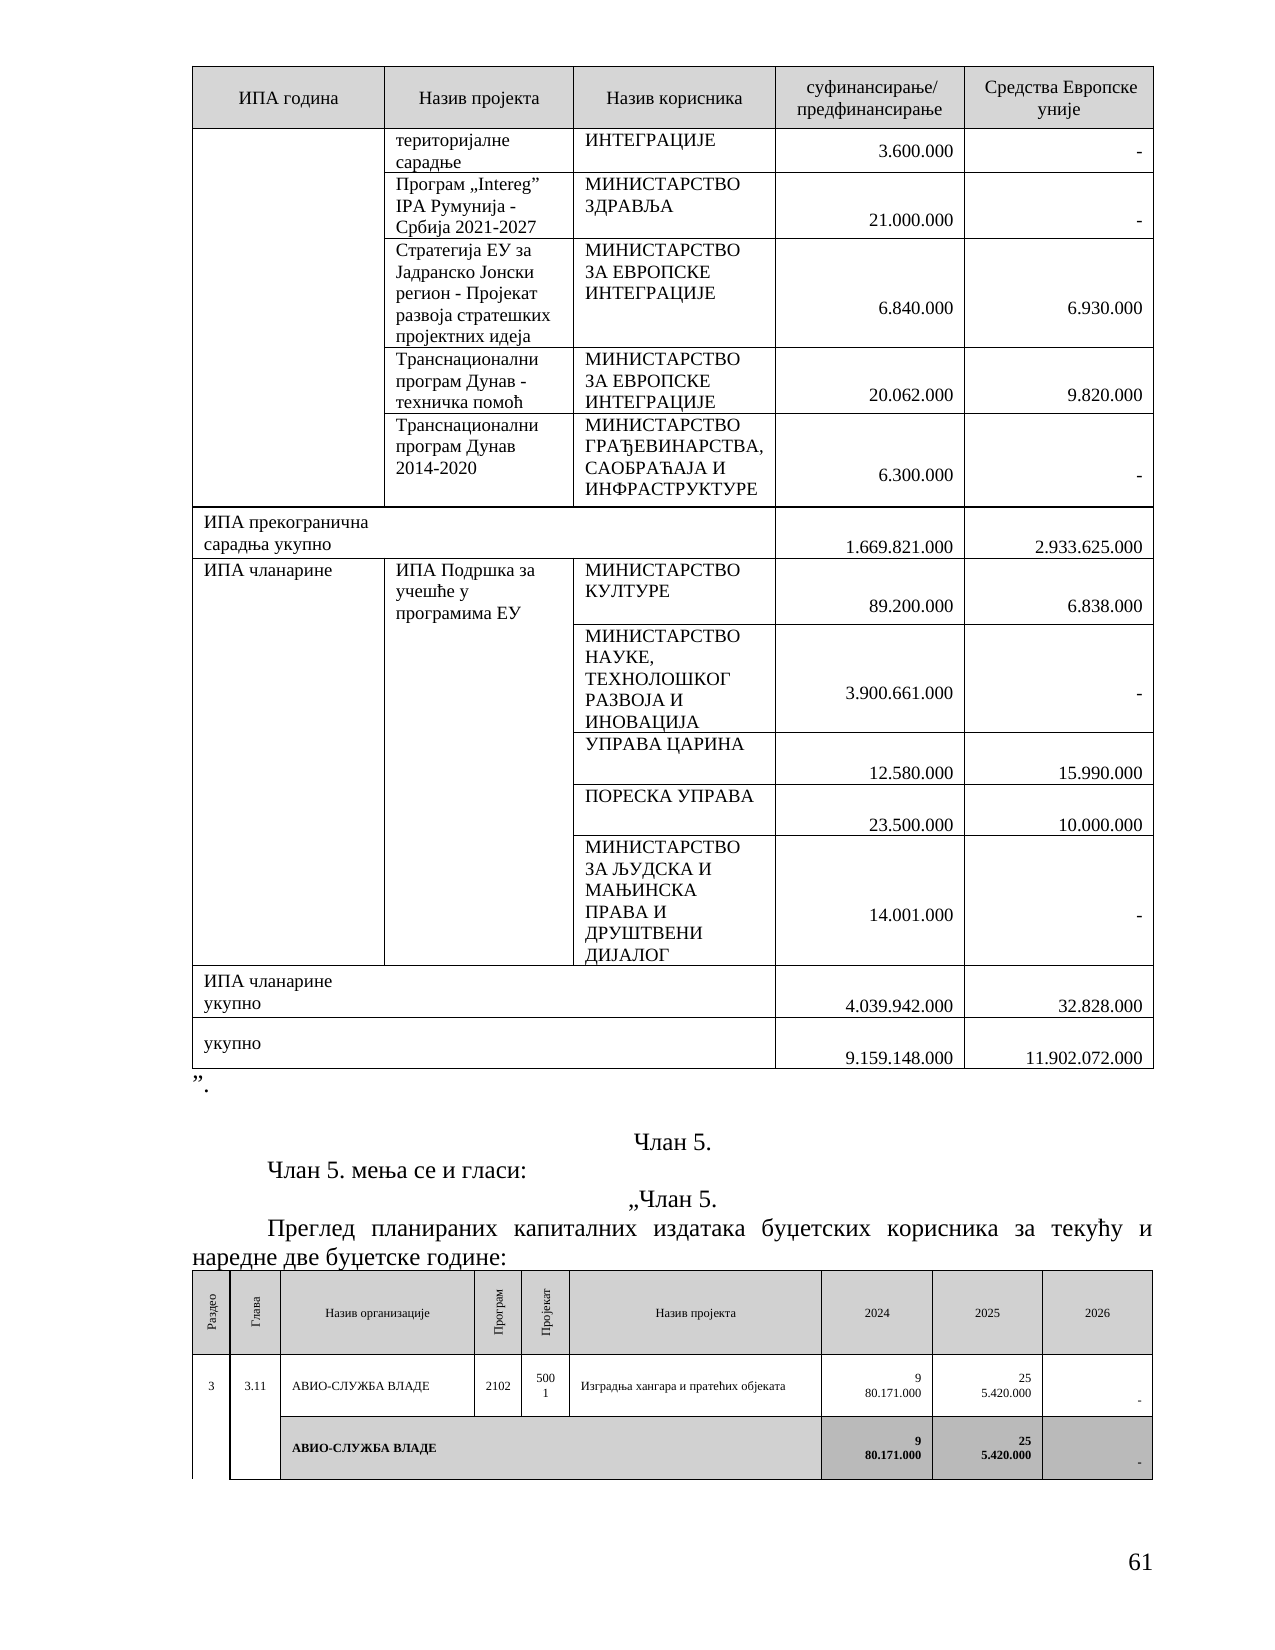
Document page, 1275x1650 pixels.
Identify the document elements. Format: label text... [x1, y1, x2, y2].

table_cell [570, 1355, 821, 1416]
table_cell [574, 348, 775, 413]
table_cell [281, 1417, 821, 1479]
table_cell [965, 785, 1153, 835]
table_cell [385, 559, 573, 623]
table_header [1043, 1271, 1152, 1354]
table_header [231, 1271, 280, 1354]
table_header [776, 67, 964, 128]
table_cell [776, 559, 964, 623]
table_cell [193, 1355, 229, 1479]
text Члан 5. [192, 1127, 1153, 1155]
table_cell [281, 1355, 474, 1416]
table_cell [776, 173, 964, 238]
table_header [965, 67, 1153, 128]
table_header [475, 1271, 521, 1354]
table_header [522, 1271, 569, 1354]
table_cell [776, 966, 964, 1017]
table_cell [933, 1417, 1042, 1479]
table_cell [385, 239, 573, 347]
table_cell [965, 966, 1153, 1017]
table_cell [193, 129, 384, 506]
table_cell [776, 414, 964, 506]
text Преглед планираних капиталних издатака буџетских корисника за текућу и наредне две буџетске године: [192, 1213, 1153, 1270]
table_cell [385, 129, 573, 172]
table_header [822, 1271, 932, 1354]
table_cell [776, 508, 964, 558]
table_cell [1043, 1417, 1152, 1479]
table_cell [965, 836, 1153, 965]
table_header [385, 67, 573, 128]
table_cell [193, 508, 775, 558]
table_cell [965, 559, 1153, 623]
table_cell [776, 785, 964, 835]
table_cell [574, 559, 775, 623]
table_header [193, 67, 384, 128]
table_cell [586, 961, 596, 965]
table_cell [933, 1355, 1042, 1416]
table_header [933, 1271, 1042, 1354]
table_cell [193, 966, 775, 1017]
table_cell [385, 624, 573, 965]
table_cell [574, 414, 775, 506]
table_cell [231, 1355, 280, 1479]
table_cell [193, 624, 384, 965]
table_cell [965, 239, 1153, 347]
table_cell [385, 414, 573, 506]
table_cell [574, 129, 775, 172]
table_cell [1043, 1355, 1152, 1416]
text Члан 5. мења се и гласи: [192, 1155, 1153, 1184]
text ”. [192, 1069, 1153, 1098]
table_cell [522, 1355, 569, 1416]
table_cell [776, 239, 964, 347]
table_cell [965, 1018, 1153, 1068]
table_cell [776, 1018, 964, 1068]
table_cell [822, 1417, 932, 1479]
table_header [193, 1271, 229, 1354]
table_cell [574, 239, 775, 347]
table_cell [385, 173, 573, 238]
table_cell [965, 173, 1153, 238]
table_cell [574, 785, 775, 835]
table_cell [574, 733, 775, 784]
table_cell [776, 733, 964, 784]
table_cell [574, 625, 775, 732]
text „Члан 5. [192, 1184, 1153, 1213]
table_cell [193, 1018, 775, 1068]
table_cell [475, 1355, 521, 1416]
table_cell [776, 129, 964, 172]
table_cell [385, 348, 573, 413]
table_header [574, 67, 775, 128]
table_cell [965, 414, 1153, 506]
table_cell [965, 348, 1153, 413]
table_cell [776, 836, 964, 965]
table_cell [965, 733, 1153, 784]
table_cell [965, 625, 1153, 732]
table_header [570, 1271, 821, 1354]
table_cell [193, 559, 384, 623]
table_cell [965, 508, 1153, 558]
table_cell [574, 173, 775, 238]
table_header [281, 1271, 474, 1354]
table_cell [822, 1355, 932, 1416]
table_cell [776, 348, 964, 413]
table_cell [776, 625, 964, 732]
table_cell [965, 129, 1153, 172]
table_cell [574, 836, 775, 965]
